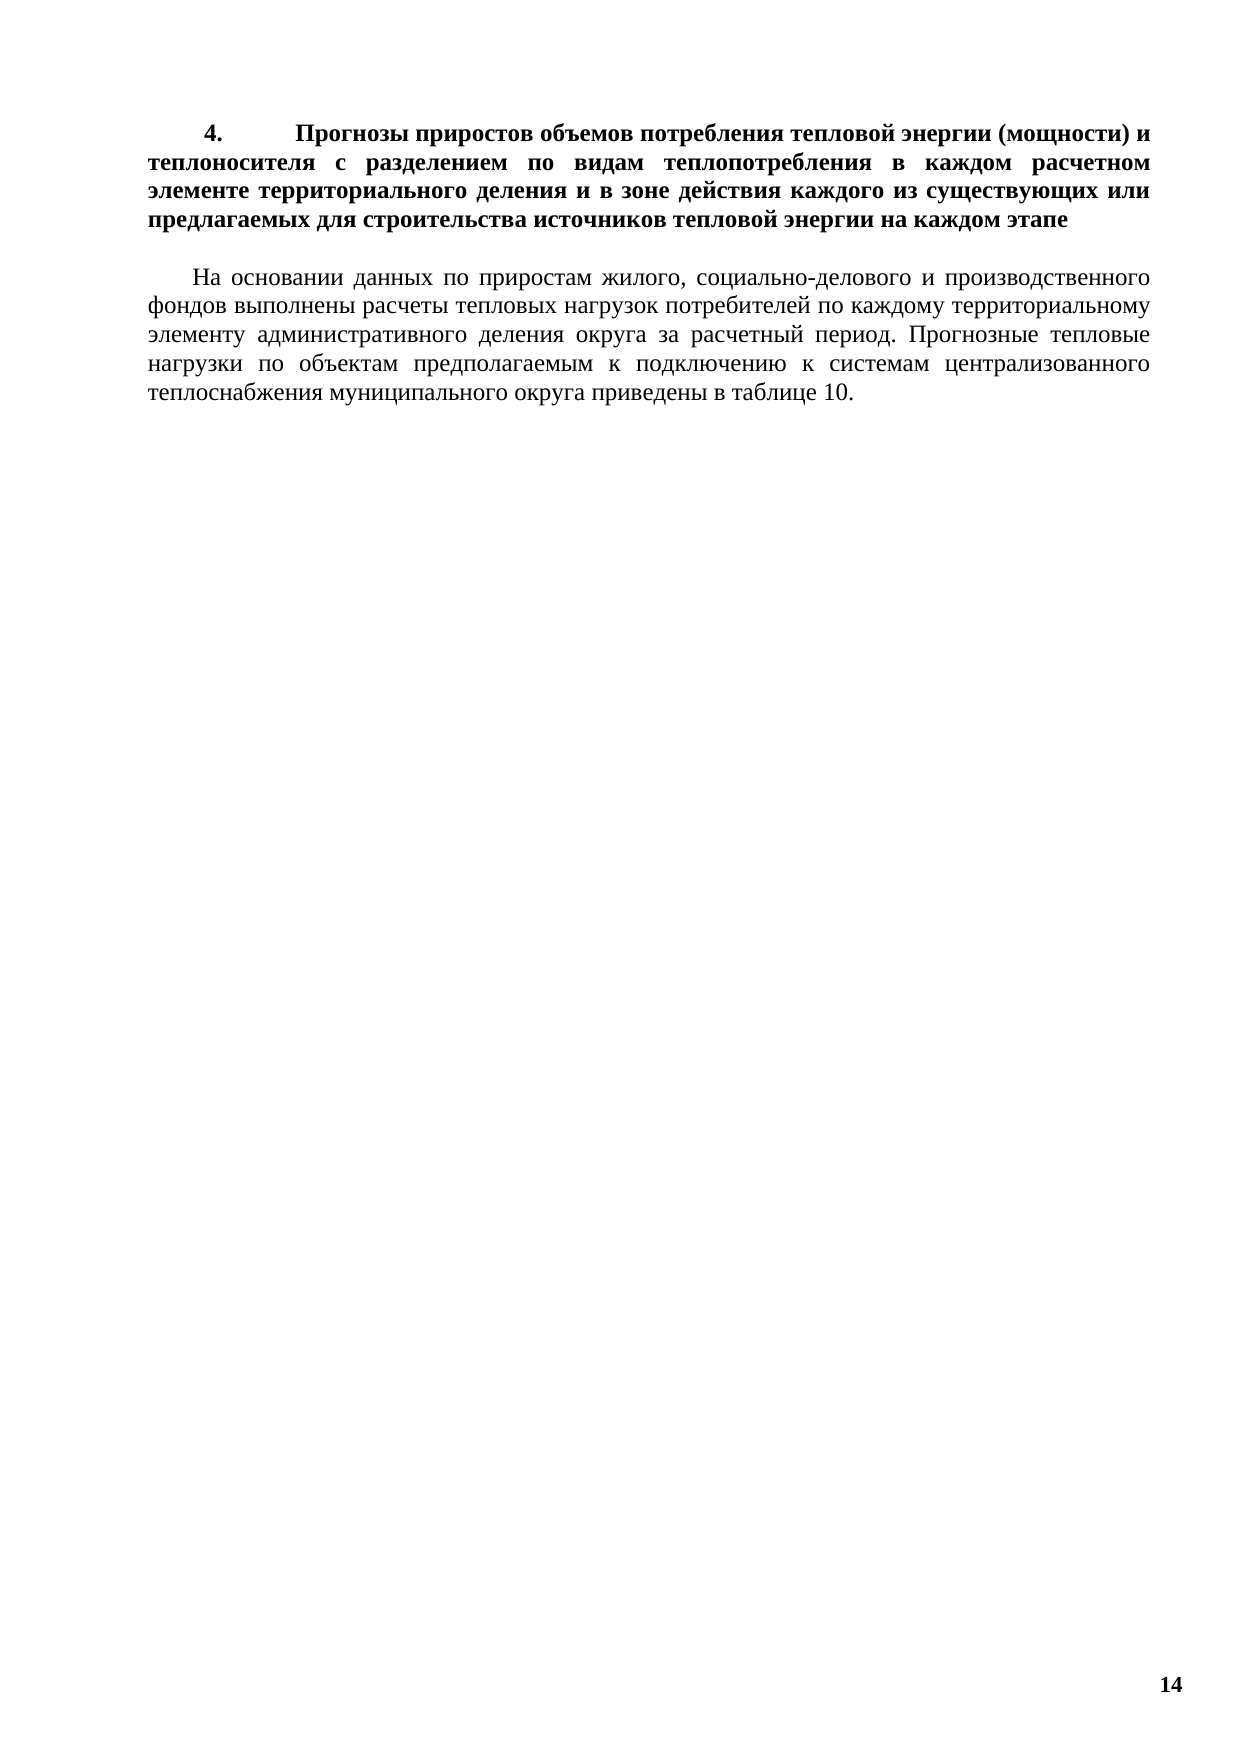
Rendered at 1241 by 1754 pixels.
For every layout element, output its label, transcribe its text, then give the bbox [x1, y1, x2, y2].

subtitle 4. Прогнозы приростов объемов потребления тепловой энергии (мощности) и теплоносителя с разделением по видам теплопотребления в каждом расчетном элементе территориального деления и в зоне действия каждого из существующих или предлагаемых для строительства источников тепловой энергии на каждом этапе [148, 118, 1152, 233]
text На основании данных по приростам жилого, социально-делового и производственного фондов выполнены расчеты тепловых нагрузок потребителей по каждому территориальному элементу административного деления округа за расчетный период. Прогнозные тепловые нагрузки по объектам предполагаемым к подключению к системам централизованного теплоснабжения муниципального округа приведены в таблице 10. [148, 262, 1152, 406]
